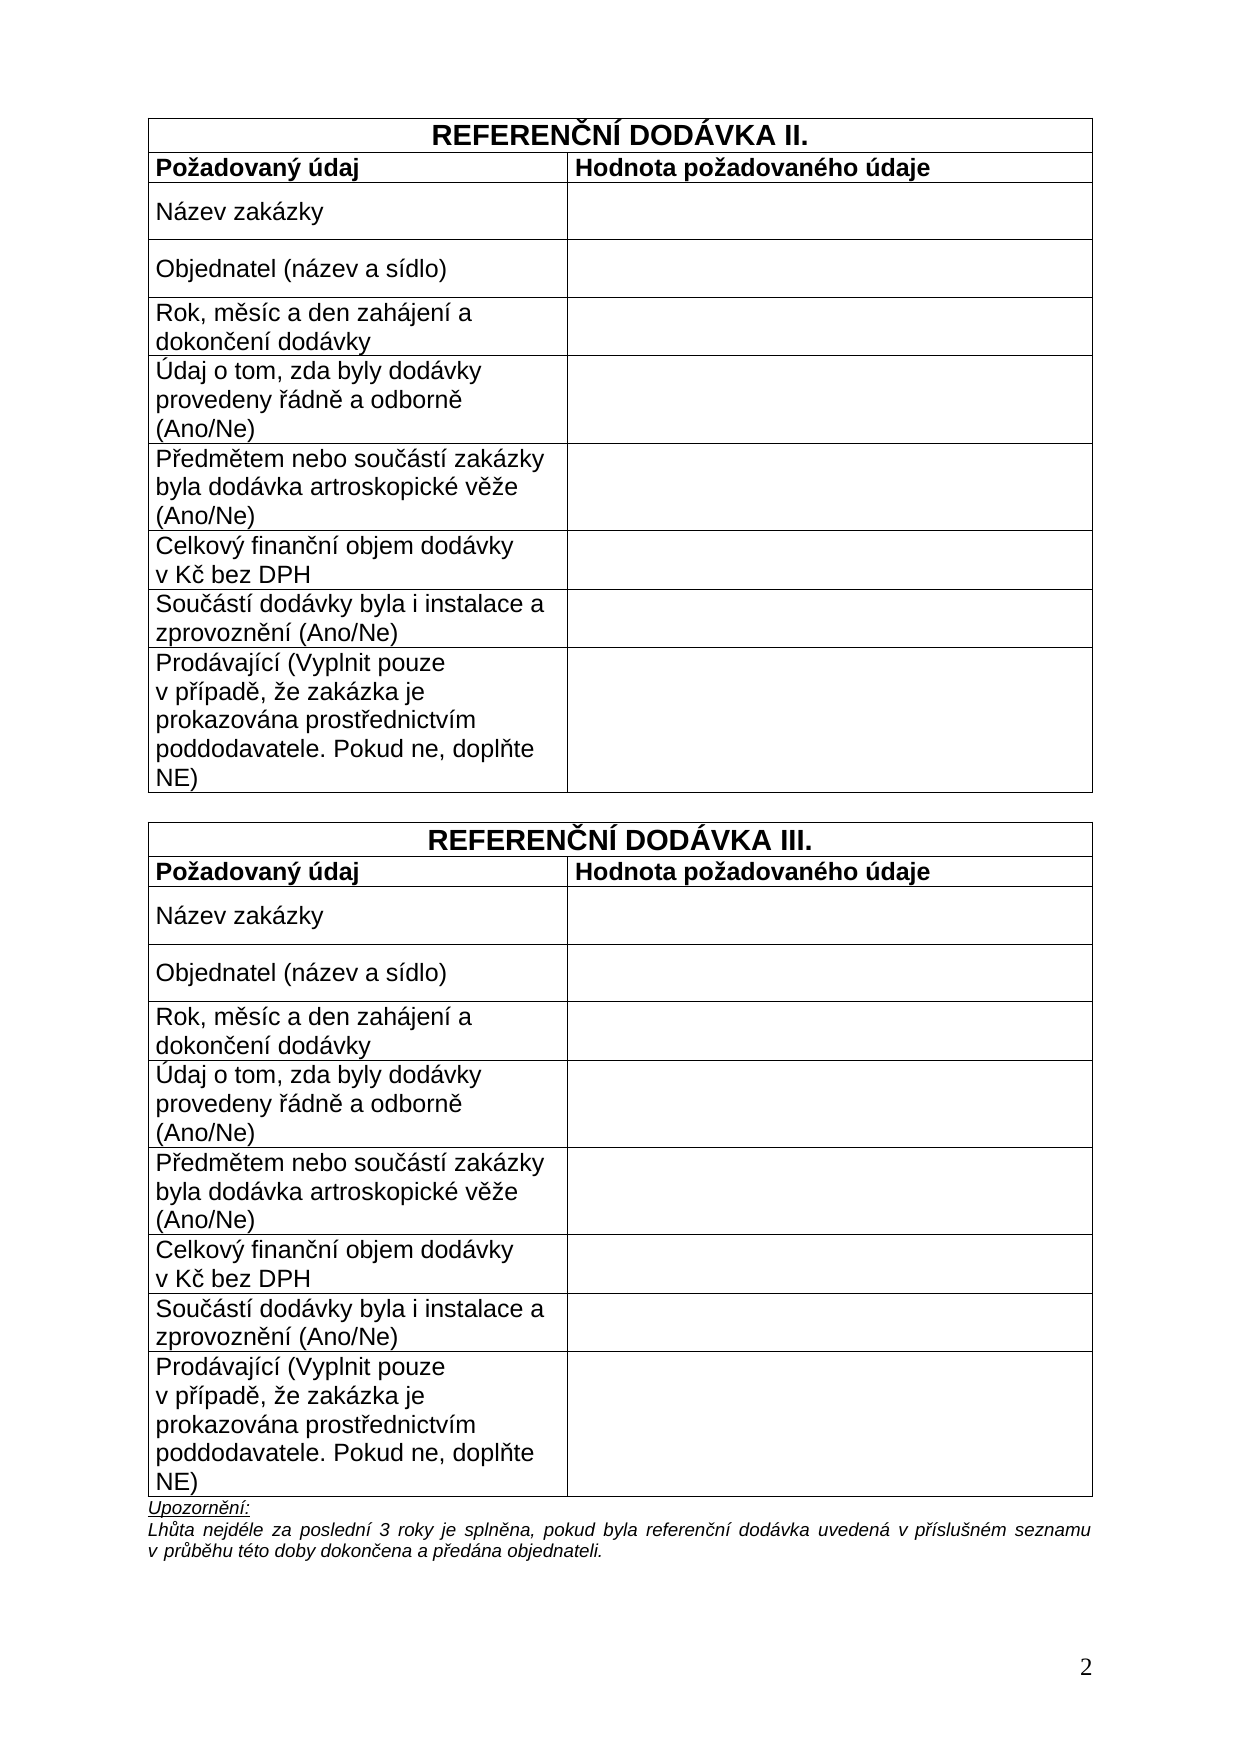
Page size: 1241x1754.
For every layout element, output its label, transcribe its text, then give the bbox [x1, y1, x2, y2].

table_cell Údaj o tom, zda byly dodávky provedeny řádně a odborně (Ano/Ne) [149, 356, 567, 443]
table_cell [568, 444, 1092, 530]
table_cell [568, 183, 1092, 239]
table_cell [568, 298, 1092, 355]
table_cell [568, 648, 1092, 792]
table_cell [568, 1061, 1092, 1147]
table_cell [568, 1352, 1092, 1496]
table_cell [568, 356, 1092, 443]
table_cell [568, 1148, 1092, 1234]
table_cell Hodnota požadovaného údaje [568, 857, 1092, 886]
table_cell [568, 531, 1092, 588]
table_cell Předmětem nebo součástí zakázky byla dodávka artroskopické věže (Ano/Ne) [149, 444, 567, 530]
table_cell [568, 590, 1092, 647]
text Upozornění: [148, 1497, 1093, 1518]
table_cell Údaj o tom, zda byly dodávky provedeny řádně a odborně (Ano/Ne) [149, 1061, 567, 1147]
table_cell Hodnota požadovaného údaje [568, 153, 1092, 182]
table_cell Rok, měsíc a den zahájení a dokončení dodávky [149, 298, 567, 355]
table_cell [568, 945, 1092, 1001]
table_cell Součástí dodávky byla i instalace a zprovoznění (Ano/Ne) [149, 590, 567, 647]
table_cell Prodávající (Vyplnit pouze v případě, že zakázka je prokazována prostřednictvím poddodavatele. Pokud ne, doplňte NE) [149, 1352, 567, 1496]
table_cell Objednatel (název a sídlo) [149, 945, 567, 1001]
table_cell Požadovaný údaj [149, 857, 567, 886]
table_cell [568, 240, 1092, 297]
table_cell Název zakázky [149, 183, 567, 239]
table_cell Celkový finanční objem dodávky v Kč bez DPH [149, 531, 567, 588]
table_cell Součástí dodávky byla i instalace a zprovoznění (Ano/Ne) [149, 1294, 567, 1351]
table_cell Název zakázky [149, 887, 567, 943]
table_header referenční dodávka II. [149, 119, 1092, 152]
table_cell Celkový finanční objem dodávky v Kč bez DPH [149, 1235, 567, 1293]
table_header referenční dodávka III. [149, 823, 1092, 856]
table_cell [568, 1235, 1092, 1293]
table_cell Rok, měsíc a den zahájení a dokončení dodávky [149, 1002, 567, 1059]
text Lhůta nejdéle za poslední 3 roky je splněna, pokud byla referenční dodávka uvedená v příslušném seznamu v průběhu této doby dokončena a předána objednateli. [148, 1518, 1093, 1562]
table_cell Předmětem nebo součástí zakázky byla dodávka artroskopické věže (Ano/Ne) [149, 1148, 567, 1234]
table_cell Požadovaný údaj [149, 153, 567, 182]
table_cell [568, 887, 1092, 943]
table_cell Prodávající (Vyplnit pouze v případě, že zakázka je prokazována prostřednictvím poddodavatele. Pokud ne, doplňte NE) [149, 648, 567, 792]
table_cell [568, 1002, 1092, 1059]
table_cell [568, 1294, 1092, 1351]
table_cell Objednatel (název a sídlo) [149, 240, 567, 297]
